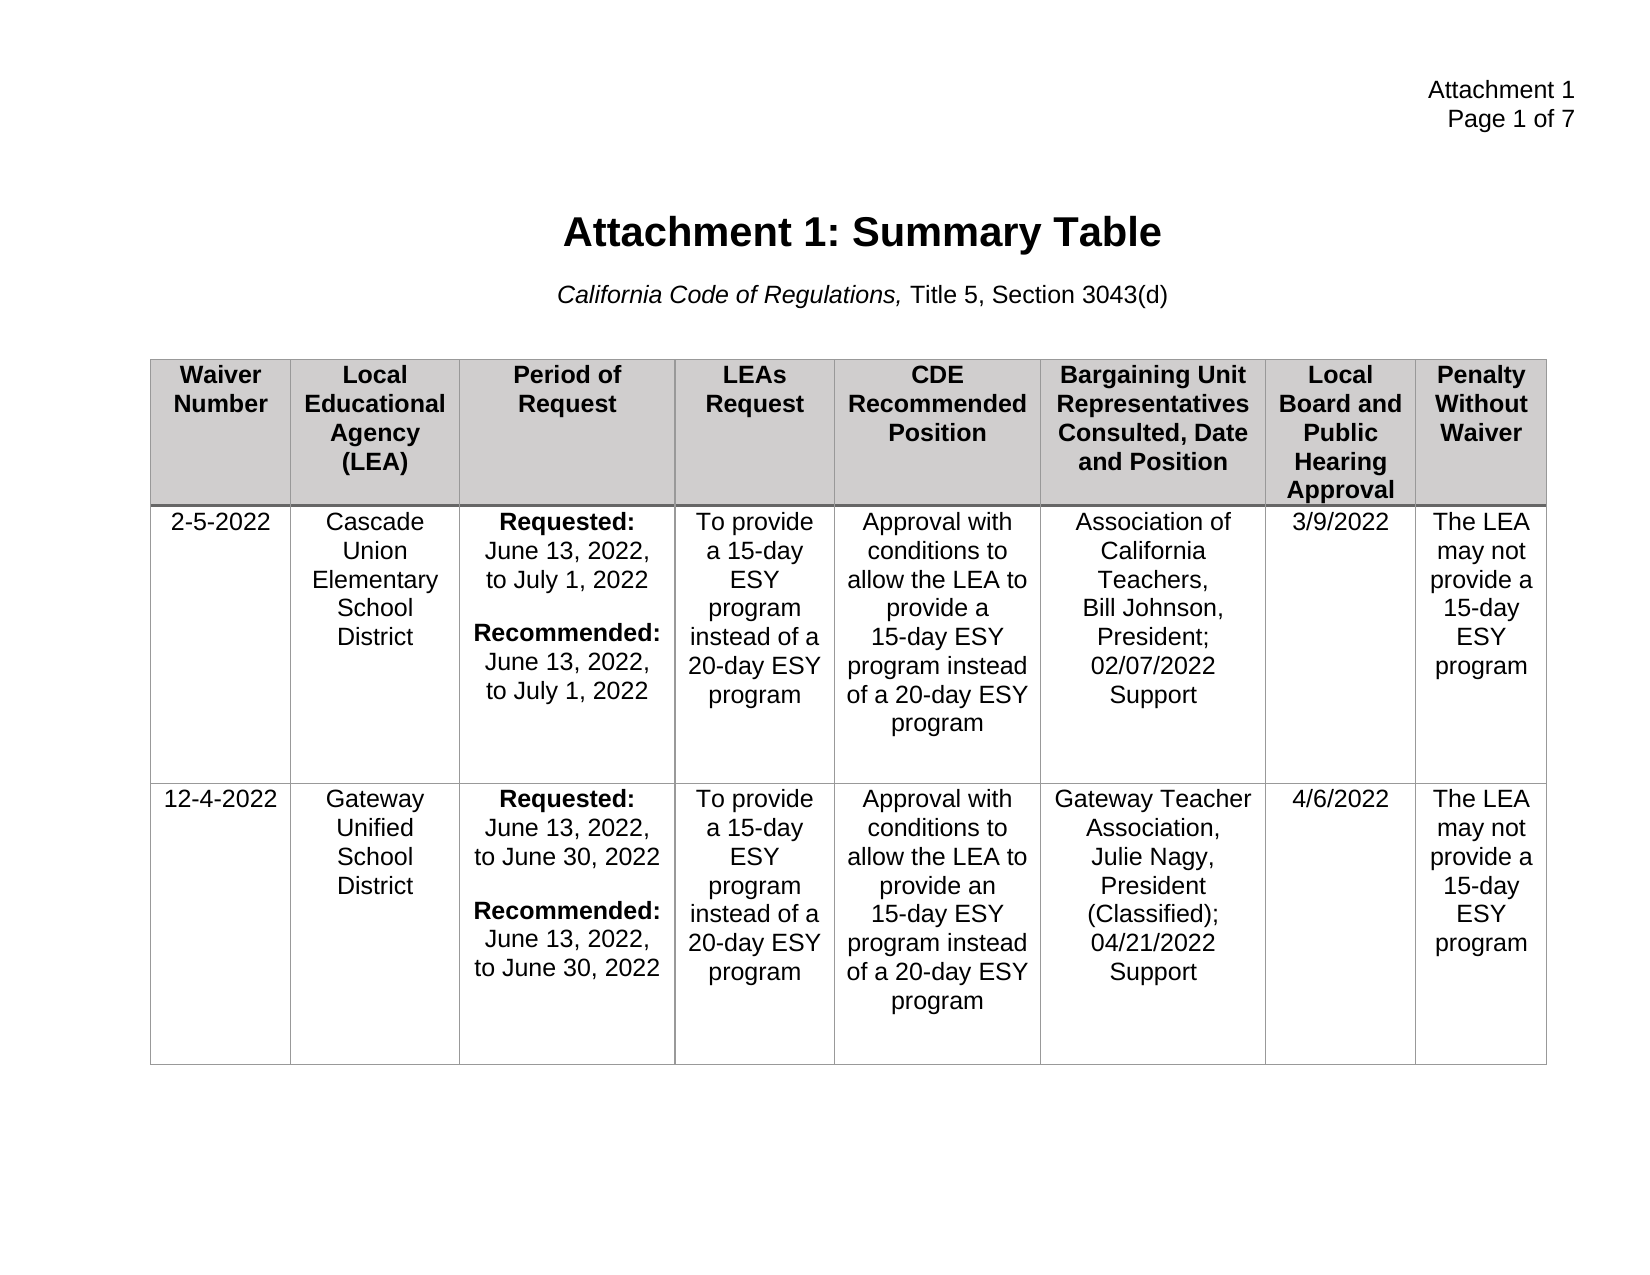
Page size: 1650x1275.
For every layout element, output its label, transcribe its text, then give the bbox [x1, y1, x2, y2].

table_header CDE Recommended Position [835, 360, 1040, 504]
table_cell Association of California Teachers, Bill Johnson, President; 02/07/2022 Support [1041, 507, 1265, 783]
table_cell 3/9/2022 [1266, 507, 1415, 783]
table_header Waiver Number [151, 360, 290, 504]
table_header Bargaining Unit Representatives Consulted, Date and Position [1041, 360, 1265, 504]
table_header LEAs Request [676, 360, 834, 504]
table_cell The LEA may not provide a 15-day ESY program [1416, 784, 1546, 1064]
table_header Penalty Without Waiver [1416, 360, 1546, 504]
subtitle Attachment 1: Summary Table [150, 207, 1575, 255]
table_cell To provide a 15-day ESY program instead of a 20-day ESY program [676, 784, 834, 1064]
table_cell Approval with conditions to allow the LEA to provide an 15-day ESY program instead of a 20-day ESY program [835, 784, 1040, 1064]
table_cell To provide a 15-day ESY program instead of a 20-day ESY program [676, 507, 834, 783]
table_cell Cascade Union Elementary School District [291, 507, 459, 783]
text California Code of Regulations, Title 5, Section 3043(d) [150, 280, 1575, 309]
table_cell 2-5-2022 [151, 507, 290, 783]
table_cell 4/6/2022 [1266, 784, 1415, 1064]
table_header Local Educational Agency (LEA) [291, 360, 459, 504]
table_cell 12-4-2022 [151, 784, 290, 1064]
table_cell The LEA may not provide a 15-day ESY program [1416, 507, 1546, 783]
table_header Local Board and Public Hearing Approval [1266, 360, 1415, 504]
table_header Period of Request [460, 360, 674, 504]
table_cell Approval with conditions to allow the LEA to provide a 15-day ESY program instead of a 20-day ESY program [835, 507, 1040, 783]
table_cell Requested: June 13, 2022, to June 30, 2022 Recommended: June 13, 2022, to June 30, 2022 [460, 784, 674, 1064]
table_cell Gateway Unified School District [291, 784, 459, 1064]
table_cell Gateway Teacher Association, Julie Nagy, President (Classified); 04/21/2022 Support [1041, 784, 1265, 1064]
table_cell Requested: June 13, 2022, to July 1, 2022 Recommended: June 13, 2022, to July 1, 2022 [460, 507, 674, 783]
